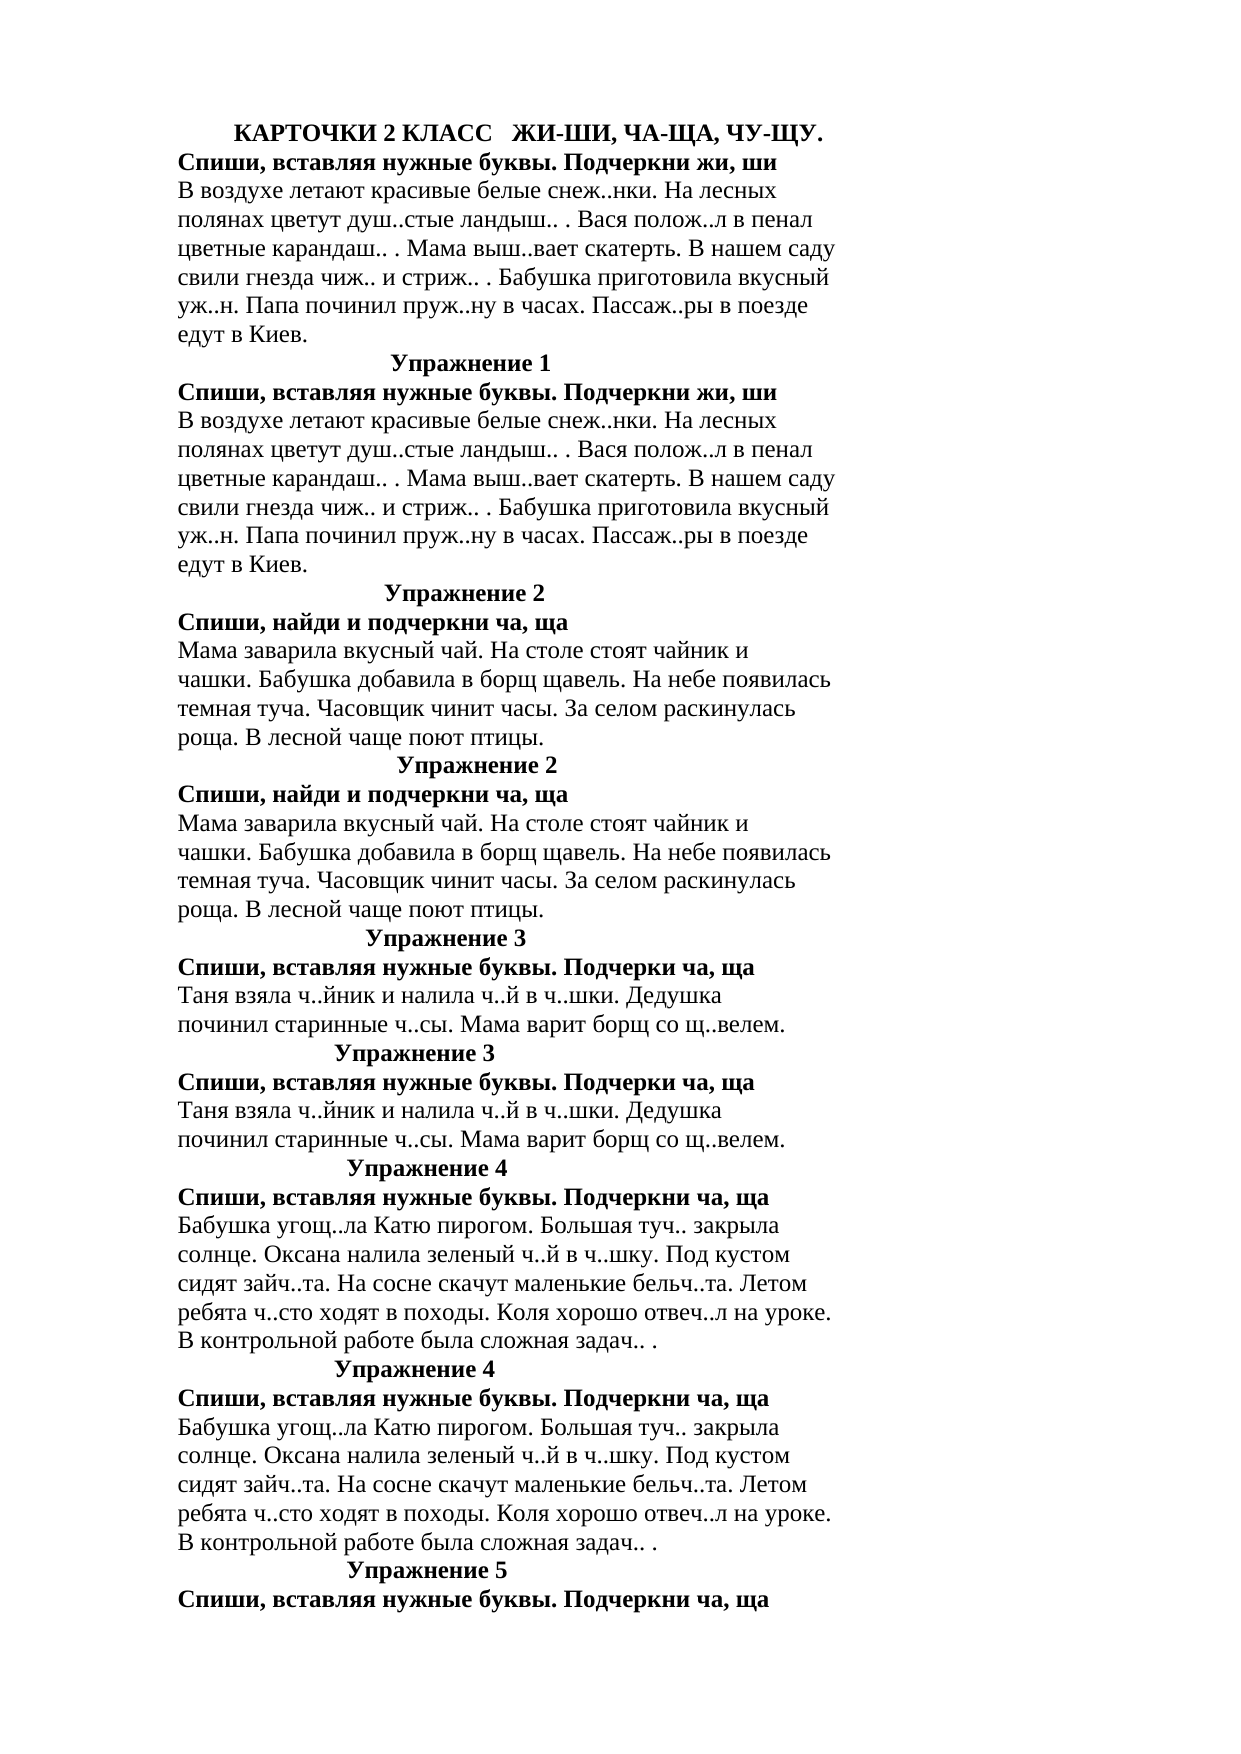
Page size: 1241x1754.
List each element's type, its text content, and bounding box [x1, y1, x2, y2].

text сидят зайч..та. На сосне скачут маленькие бельч..та. Летом [177, 1268, 1152, 1297]
text Спиши, вставляя нужные буквы. Подчеркни ча, ща [177, 1182, 1152, 1211]
text едут в Киев. [177, 319, 1152, 348]
text Бабушка угощ..ла Катю пирогом. Большая туч.. закрыла [177, 1211, 1152, 1239]
text починил старинные ч..сы. Мама варит борщ со щ..велем. [177, 1009, 1152, 1038]
text Упражнение 3 [177, 1038, 1152, 1067]
text Спиши, найди и подчеркни ча, ща [177, 779, 1152, 808]
text Упражнение 5 [177, 1556, 1152, 1584]
text Спиши, вставляя нужные буквы. Подчеркни ча, ща [177, 1383, 1152, 1412]
text В контрольной работе была сложная задач.. . [177, 1527, 1152, 1556]
text Мама заварила вкусный чай. На столе стоят чайник и [177, 808, 1152, 837]
text ребята ч..сто ходят в походы. Коля хорошо отвеч..л на уроке. [177, 1498, 1152, 1527]
text Таня взяла ч..йник и налила ч..й в ч..шки. Дедушка [177, 1096, 1152, 1124]
text В воздухе летают красивые белые снеж..нки. На лесных [177, 176, 1152, 204]
text темная туча. Часовщик чинит часы. За селом раскинулась [177, 866, 1152, 894]
text Спиши, вставляя нужные буквы. Подчерки ча, ща [177, 1067, 1152, 1096]
text Упражнение 2 [177, 751, 1152, 779]
text Бабушка угощ..ла Катю пирогом. Большая туч.. закрыла [177, 1412, 1152, 1441]
text солнце. Оксана налила зеленый ч..й в ч..шку. Под кустом [177, 1239, 1152, 1268]
text Упражнение 3 [177, 923, 1152, 952]
text едут в Киев. [177, 549, 1152, 578]
text В контрольной работе была сложная задач.. . [177, 1326, 1152, 1354]
text ребята ч..сто ходят в походы. Коля хорошо отвеч..л на уроке. [177, 1297, 1152, 1326]
text Спиши, вставляя нужные буквы. Подчеркни жи, ши [177, 377, 1152, 406]
text свили гнезда чиж.. и стриж.. . Бабушка приготовила вкусный [177, 262, 1152, 291]
text чашки. Бабушка добавила в борщ щавель. На небе появилась [177, 664, 1152, 693]
text цветные карандаш.. . Мама выш..вает скатерть. В нашем саду [177, 233, 1152, 262]
text Упражнение 2 [177, 578, 1152, 607]
text полянах цветут душ..стые ландыш.. . Вася полож..л в пенал [177, 204, 1152, 233]
text Таня взяла ч..йник и налила ч..й в ч..шки. Дедушка [177, 981, 1152, 1009]
text свили гнезда чиж.. и стриж.. . Бабушка приготовила вкусный [177, 492, 1152, 521]
text темная туча. Часовщик чинит часы. За селом раскинулась [177, 693, 1152, 722]
text КАРТОЧКИ 2 КЛАСС ЖИ-ШИ, ЧА-ЩА, ЧУ-ЩУ. [177, 118, 1152, 147]
text уж..н. Папа починил пруж..ну в часах. Пассаж..ры в поезде [177, 291, 1152, 319]
text Мама заварила вкусный чай. На столе стоят чайник и [177, 636, 1152, 664]
text Спиши, вставляя нужные буквы. Подчерки ча, ща [177, 952, 1152, 981]
text В воздухе летают красивые белые снеж..нки. На лесных [177, 406, 1152, 434]
text полянах цветут душ..стые ландыш.. . Вася полож..л в пенал [177, 434, 1152, 463]
text Спиши, найди и подчеркни ча, ща [177, 607, 1152, 636]
text починил старинные ч..сы. Мама варит борщ со щ..велем. [177, 1124, 1152, 1153]
text роща. В лесной чаще поют птицы. [177, 894, 1152, 923]
text цветные карандаш.. . Мама выш..вает скатерть. В нашем саду [177, 463, 1152, 492]
text Спиши, вставляя нужные буквы. Подчеркни жи, ши [177, 147, 1152, 176]
text Спиши, вставляя нужные буквы. Подчеркни ча, ща [177, 1584, 1152, 1613]
text солнце. Оксана налила зеленый ч..й в ч..шку. Под кустом [177, 1441, 1152, 1469]
text уж..н. Папа починил пруж..ну в часах. Пассаж..ры в поезде [177, 521, 1152, 549]
text Упражнение 1 [177, 348, 1152, 377]
text чашки. Бабушка добавила в борщ щавель. На небе появилась [177, 837, 1152, 866]
text роща. В лесной чаще поют птицы. [177, 722, 1152, 751]
text Упражнение 4 [177, 1354, 1152, 1383]
text Упражнение 4 [177, 1153, 1152, 1182]
text сидят зайч..та. На сосне скачут маленькие бельч..та. Летом [177, 1469, 1152, 1498]
